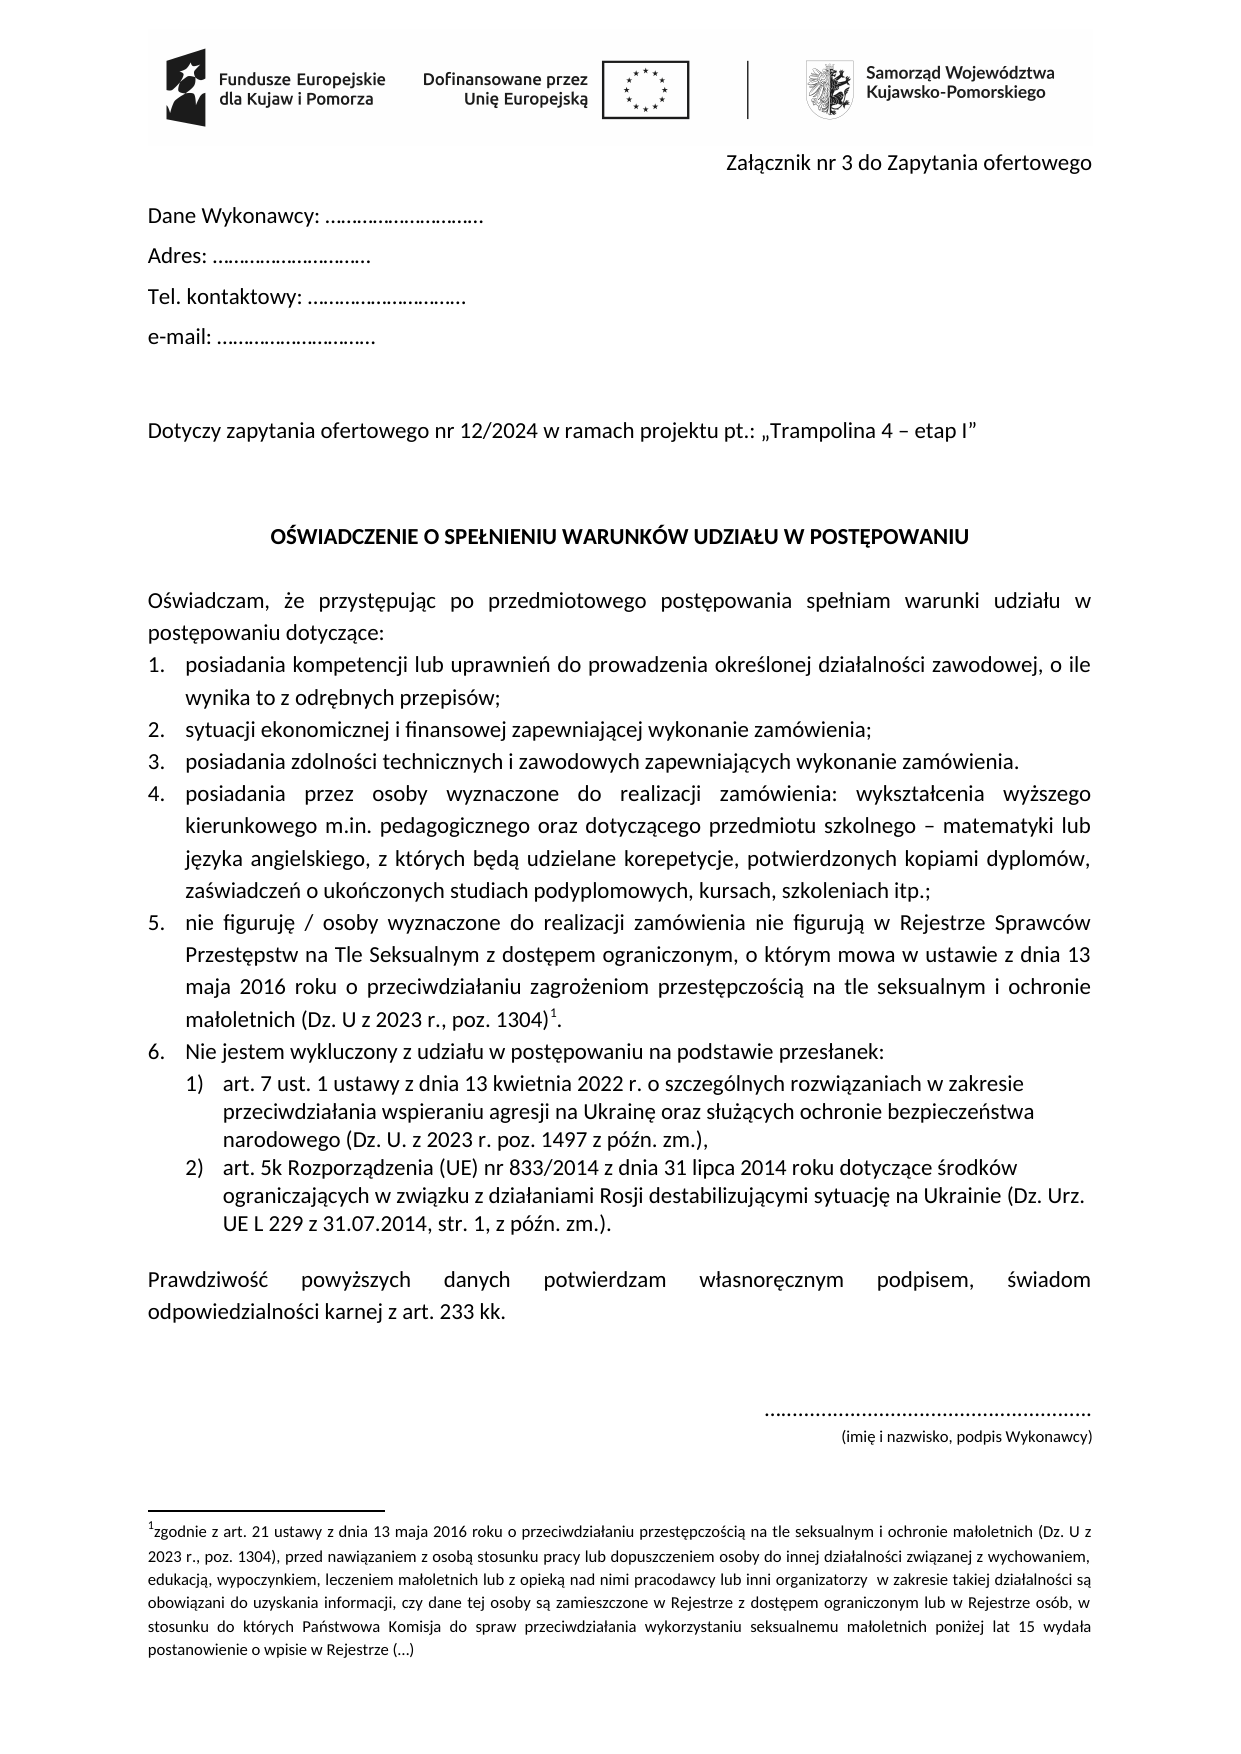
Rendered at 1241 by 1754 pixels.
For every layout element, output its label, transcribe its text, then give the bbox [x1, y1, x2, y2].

list art. 5k Rozporządzenia (UE) nr 833/2014 z dnia 31 lipca 2014 roku dotyczące środków ograniczających w związku z działaniami Rosji destabilizującymi sytuację na Ukrainie (Dz. Urz. UE L 229 z 31.07.2014, str. 1, z późn. zm.). [185, 1153, 1092, 1237]
list Nie jestem wykluczony z udziału w postępowaniu na podstawie przesłanek: [148, 1037, 1092, 1065]
text Dane Wykonawcy: ………………………… [148, 201, 1092, 229]
list nie figuruję / osoby wyznaczone do realizacji zamówienia nie figurują w Rejestrze Sprawców Przestępstw na Tle Seksualnym z dostępem ograniczonym, o którym mowa w ustawie z dnia 13 maja 2016 roku o przeciwdziałaniu zagrożeniom przestępczością na tle seksualnym i ochronie małoletnich (Dz. U z 2023 r., poz. 1304). [148, 908, 1092, 1033]
text Dotyczy zapytania ofertowego nr 12/2024 w ramach projektu pt.: „Trampolina 4 – etap I” [148, 416, 1092, 444]
list sytuacji ekonomicznej i finansowej zapewniającej wykonanie zamówienia; [148, 715, 1092, 743]
text Załącznik nr 3 do Zapytania ofertowego [664, 148, 1092, 176]
text (imię i nazwisko, podpis Wykonawcy) [148, 1426, 1092, 1446]
picture [147, 29, 1093, 146]
list posiadania kompetencji lub uprawnień do prowadzenia określonej działalności zawodowej, o ile wynika to z odrębnych przepisów; [148, 651, 1092, 711]
list art. 7 ust. 1 ustawy z dnia 13 kwietnia 2022 r. o szczególnych rozwiązaniach w zakresie przeciwdziałania wspieraniu agresji na Ukrainę oraz służących ochronie bezpieczeństwa narodowego (Dz. U. z 2023 r. poz. 1497 z późn. zm.), [185, 1069, 1092, 1153]
text Tel. kontaktowy: ………………………… [148, 282, 1092, 310]
text OŚWIADCZENIE O SPEŁNIENIU WARUNKÓW UDZIAŁU W POSTĘPOWANIU [148, 522, 1092, 550]
text Oświadczam, że przystępując po przedmiotowego postępowania spełniam warunki udziału w postępowaniu dotyczące: [148, 586, 1092, 646]
text …...................................................... [148, 1394, 1092, 1422]
list posiadania przez osoby wyznaczone do realizacji zamówienia: wykształcenia wyższego kierunkowego m.in. pedagogicznego oraz dotyczącego przedmiotu szkolnego – matematyki lub języka angielskiego, z których będą udzielane korepetycje, potwierdzonych kopiami dyplomów, zaświadczeń o ukończonych studiach podyplomowych, kursach, szkoleniach itp.; [148, 779, 1092, 904]
text Prawdziwość powyższych danych potwierdzam własnoręcznym podpisem, świadom odpowiedzialności karnej z art. 233 kk. [148, 1265, 1092, 1325]
list posiadania zdolności technicznych i zawodowych zapewniających wykonanie zamówienia. [148, 747, 1092, 775]
text Adres: ………………………… [148, 241, 1092, 269]
text e-mail: ………………………… [148, 322, 1092, 350]
